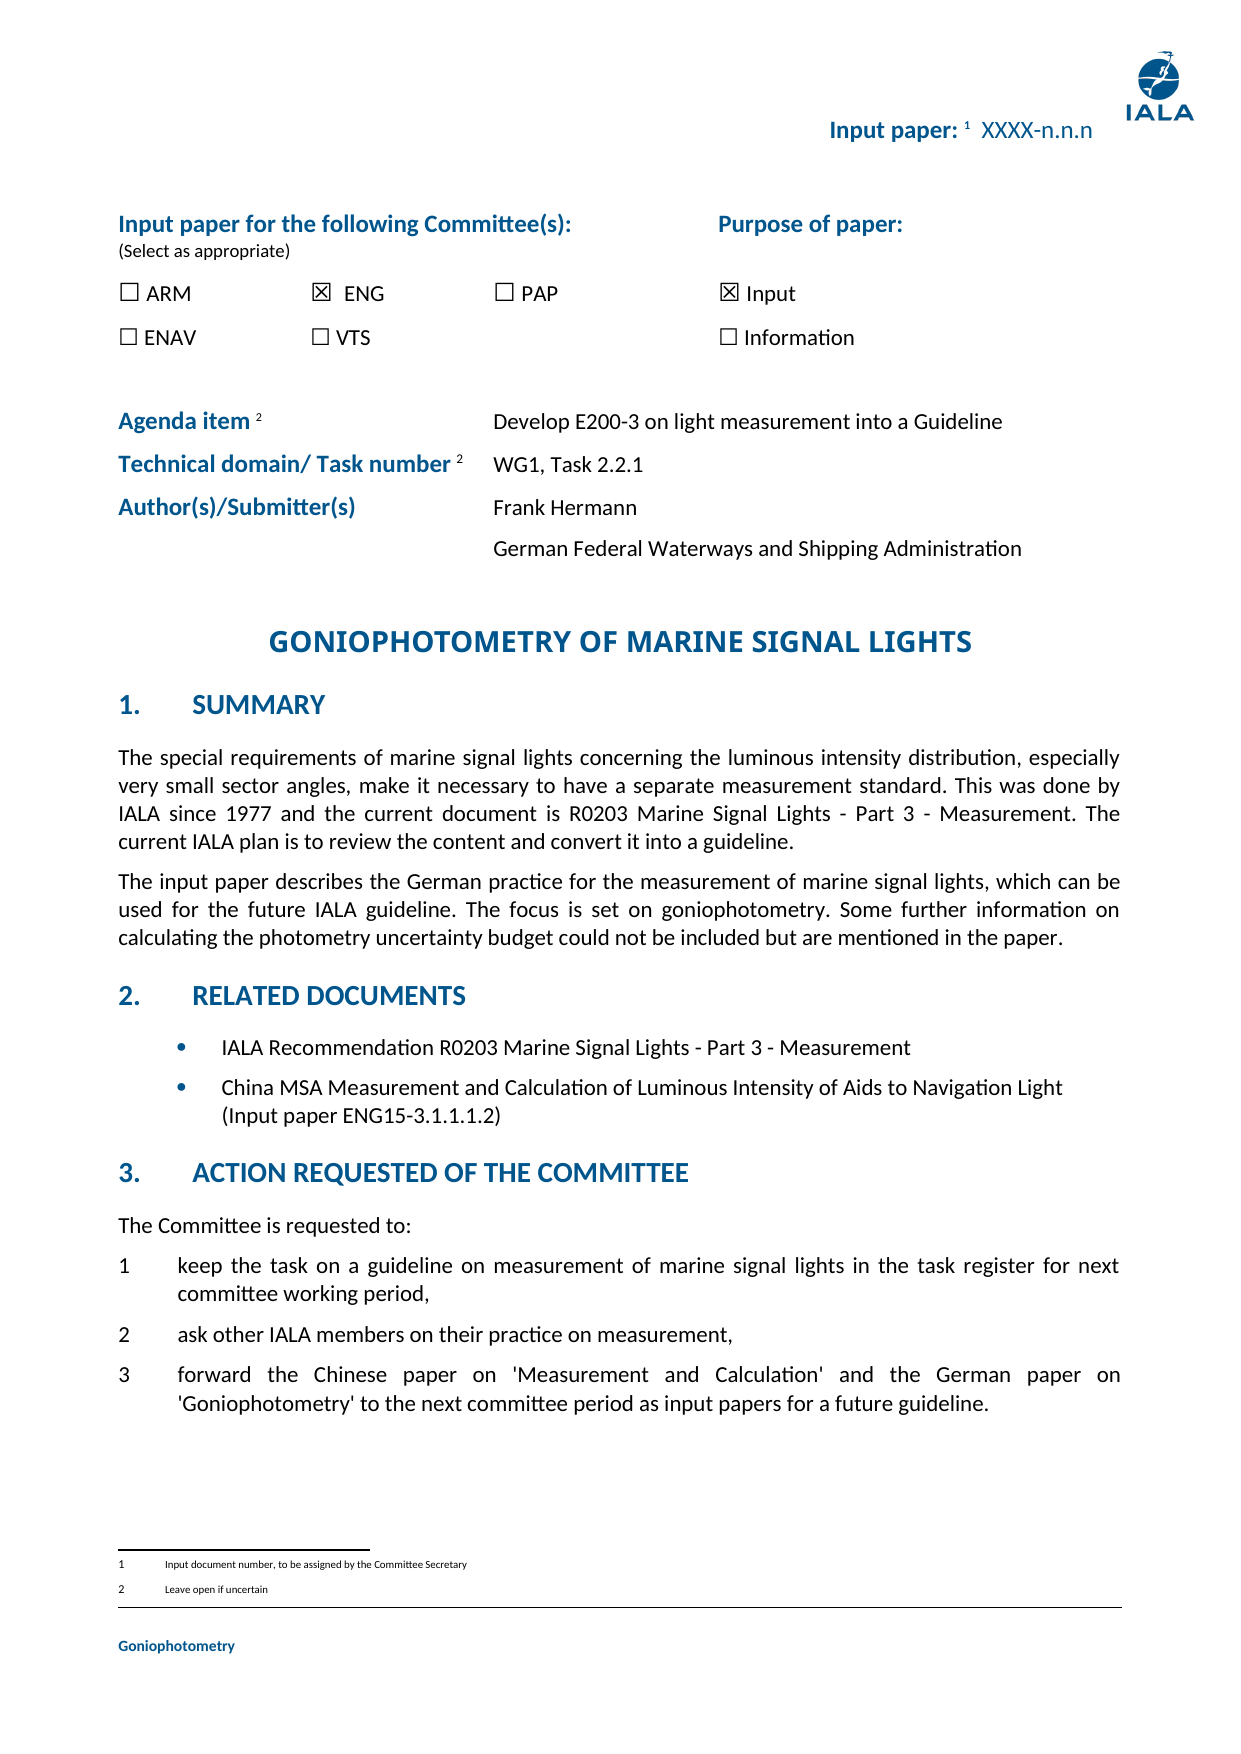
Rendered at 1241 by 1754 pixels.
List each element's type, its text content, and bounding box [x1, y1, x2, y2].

text ARM ENG PAP Input [118, 274, 1122, 309]
text German Federal Waterways and Shipping Administration [118, 534, 1122, 562]
text The input paper describes the German practice for the measurement of marine signal lights, which can be used for the future IALA guideline. The focus is set on goniophotometry. Some further information on calculating the photometry uncertainty budget could not be included but are mentioned in the paper. [118, 867, 1122, 952]
picture [1111, 43, 1206, 136]
list ask other IALA members on their practice on measurement, [118, 1320, 1122, 1348]
list keep the task on a guideline on measurement of marine signal lights in the task register for next committee working period, [118, 1252, 1122, 1308]
text China MSA Measurement and Calculation of Luminous Intensity of Aids to Navigation Light (Input paper ENG15-3.1.1.1.2) [177, 1073, 1122, 1129]
text (Select as appropriate) [118, 239, 1122, 262]
subtitle Action requested of the Committee [118, 1154, 1122, 1190]
title Goniophotometry of Marine Signal Lights [118, 622, 1122, 661]
subtitle Related Documents [118, 977, 1122, 1012]
text Agenda item Develop E200-3 on light measurement into a Guideline [118, 405, 1122, 436]
list forward the Chinese paper on 'Measurement and Calculation' and the German paper on 'Goniophotometry' to the next committee period as input papers for a future guideline. [118, 1361, 1122, 1417]
text IALA Recommendation R0203 Marine Signal Lights - Part 3 - Measurement [177, 1033, 1122, 1061]
text Input paper: XXXX-n.n.n [118, 118, 1122, 143]
text Technical domain/ Task number 2 WG1, Task 2.2.1 [118, 448, 1122, 479]
text The special requirements of marine signal lights concerning the luminous intensity distribution, especially very small sector angles, make it necessary to have a separate measurement standard. This was done by IALA since 1977 and the current document is R0203 Marine Signal Lights - Part 3 - Measurement. The current IALA plan is to review the content and convert it into a guideline. [118, 743, 1122, 855]
subtitle Summary [118, 686, 1122, 722]
text The Committee is requested to: [118, 1211, 1122, 1239]
text Input paper for the following Committee(s): Purpose of paper: [118, 209, 1122, 239]
text Author(s)/Submitter(s) Frank Hermann [118, 491, 1122, 522]
text ENAV VTS Information [118, 321, 1122, 352]
